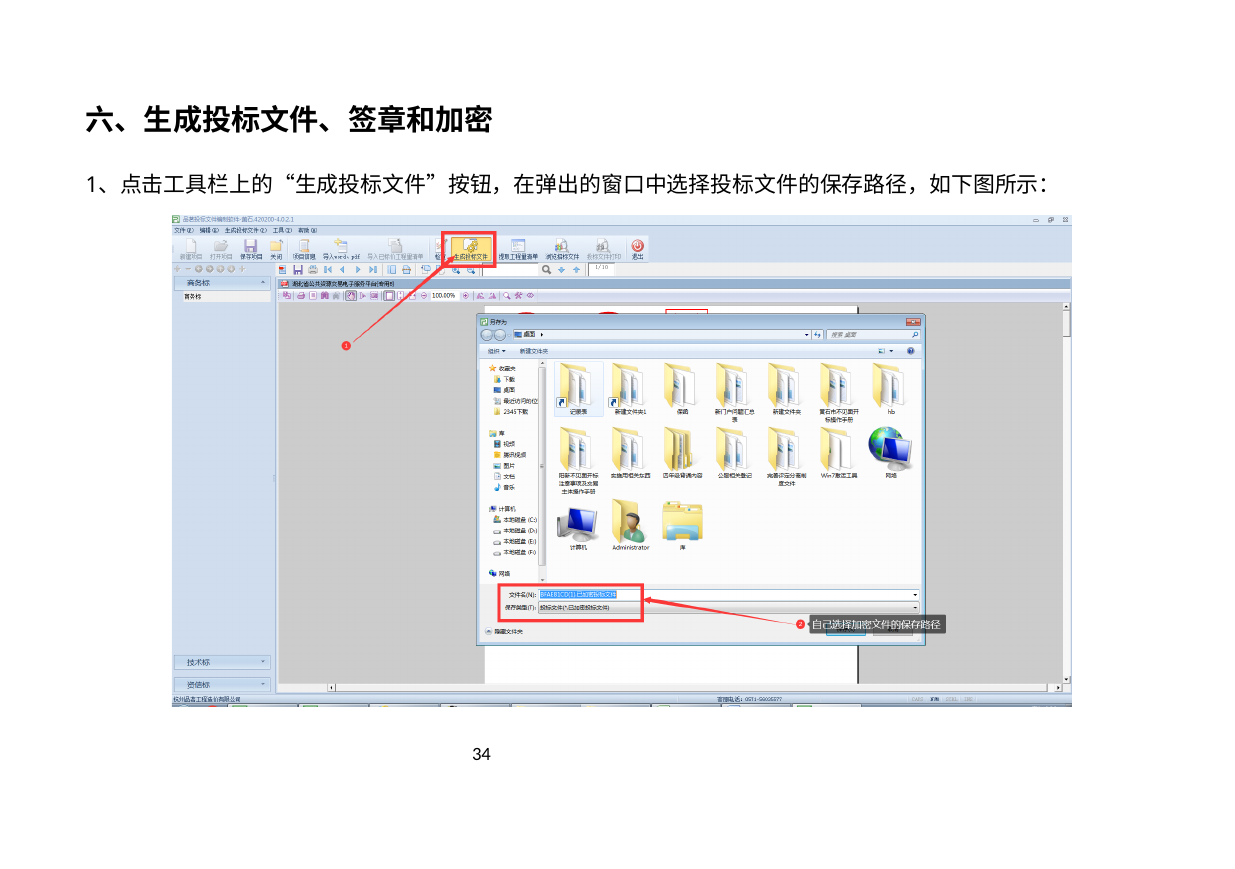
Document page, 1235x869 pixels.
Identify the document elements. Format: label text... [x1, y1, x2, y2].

picture [171, 215, 1072, 707]
text 1、点击工具栏上的“生成投标文件”按钮，在弹出的窗口中选择投标文件的保存路径，如下图所示： [85, 167, 1158, 199]
text 六、生成投标文件、签章和加密 [85, 86, 1158, 151]
